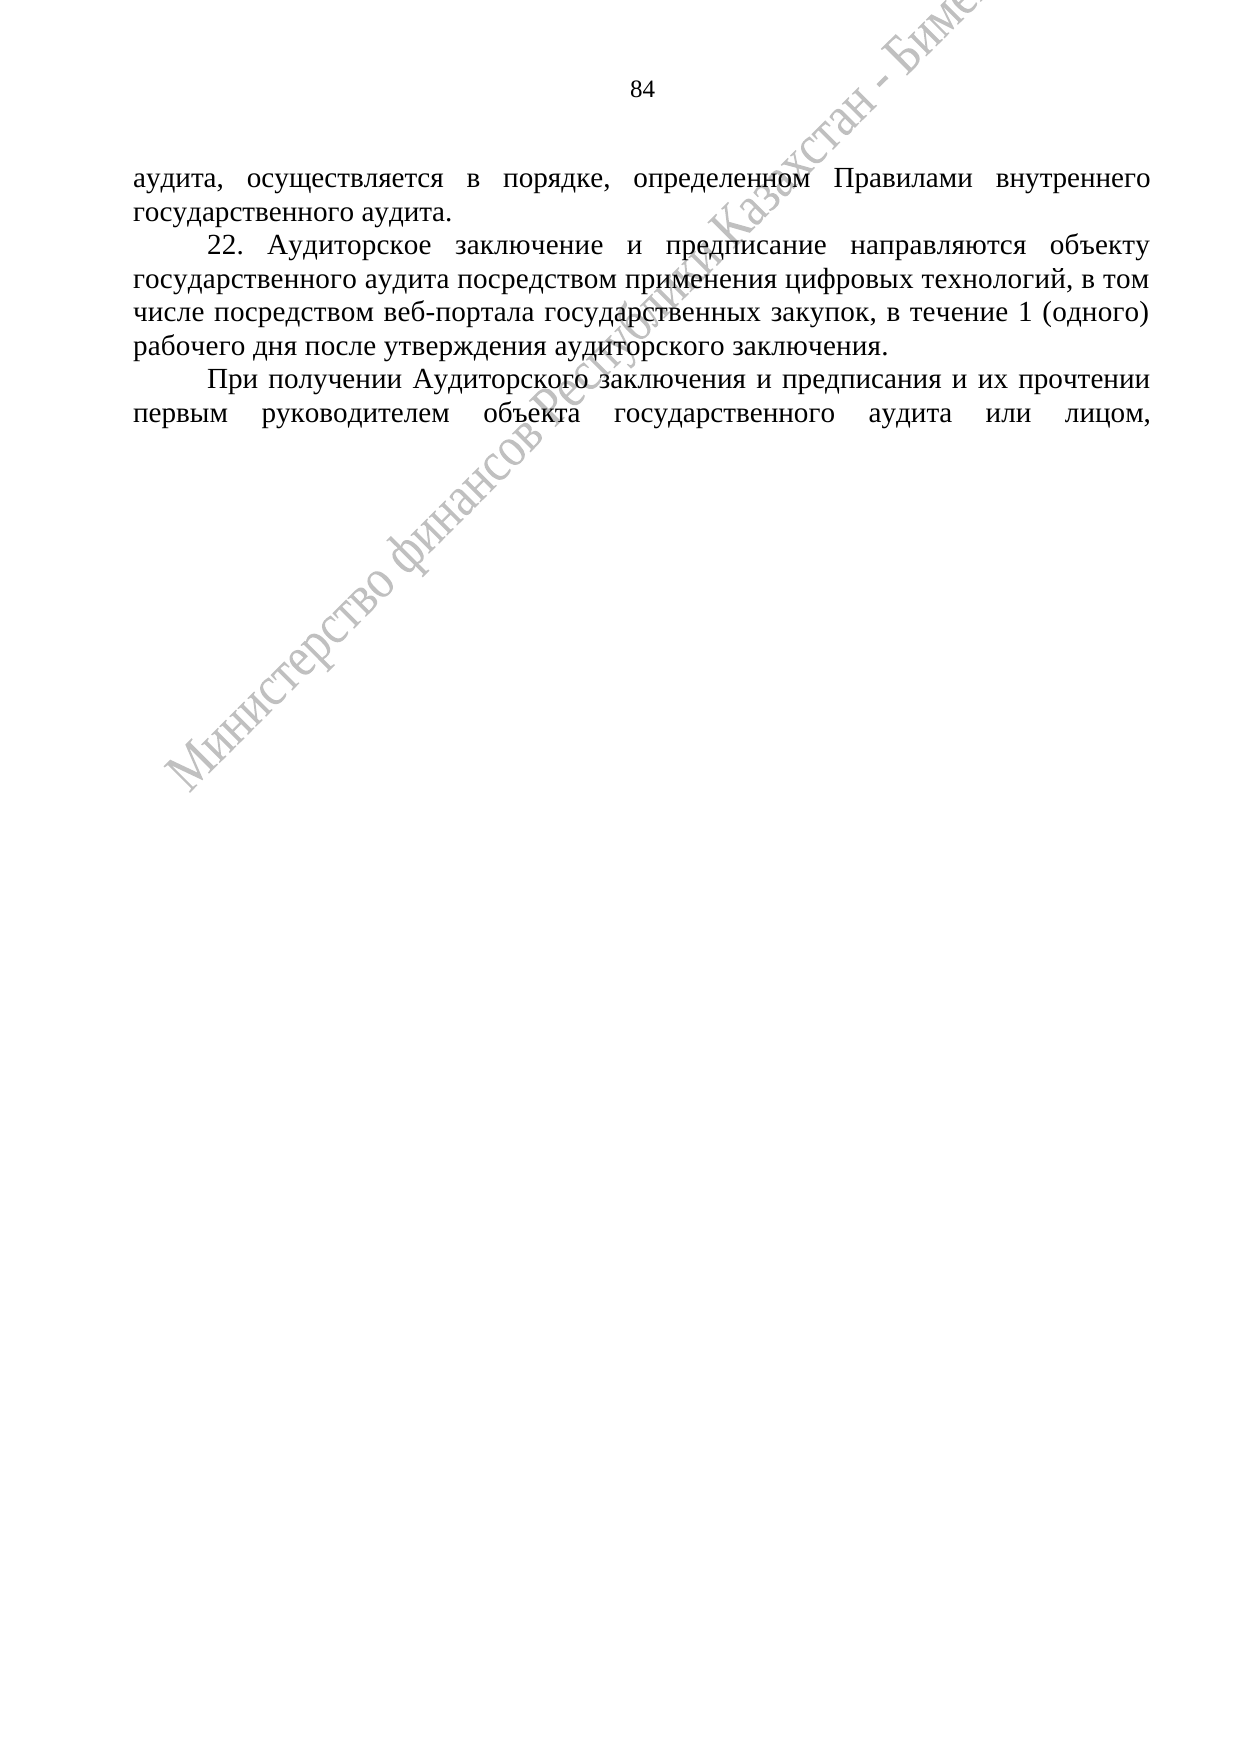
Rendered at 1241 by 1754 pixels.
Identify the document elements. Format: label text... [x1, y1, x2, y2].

text Контроль качества документов, составляемых государственными аудиторами СВА по результатам электронного внутреннего государственного аудита, осуществляется в порядке, определенном Правилами внутреннего государственного аудита. [133, 160, 1152, 227]
text При получении Аудиторского заключения и предписания и их прочтении первым руководителем объекта государственного аудита или лицом, исполняющим его обязанности, в цифровой системе формируется уведомление об их доставке. [133, 361, 1152, 428]
text 22. Аудиторское заключение и предписание направляются объекту государственного аудита посредством применения цифровых технологий, в том числе посредством веб-портала государственных закупок, в течение 1 (одного) рабочего дня после утверждения аудиторского заключения. [133, 227, 1152, 361]
